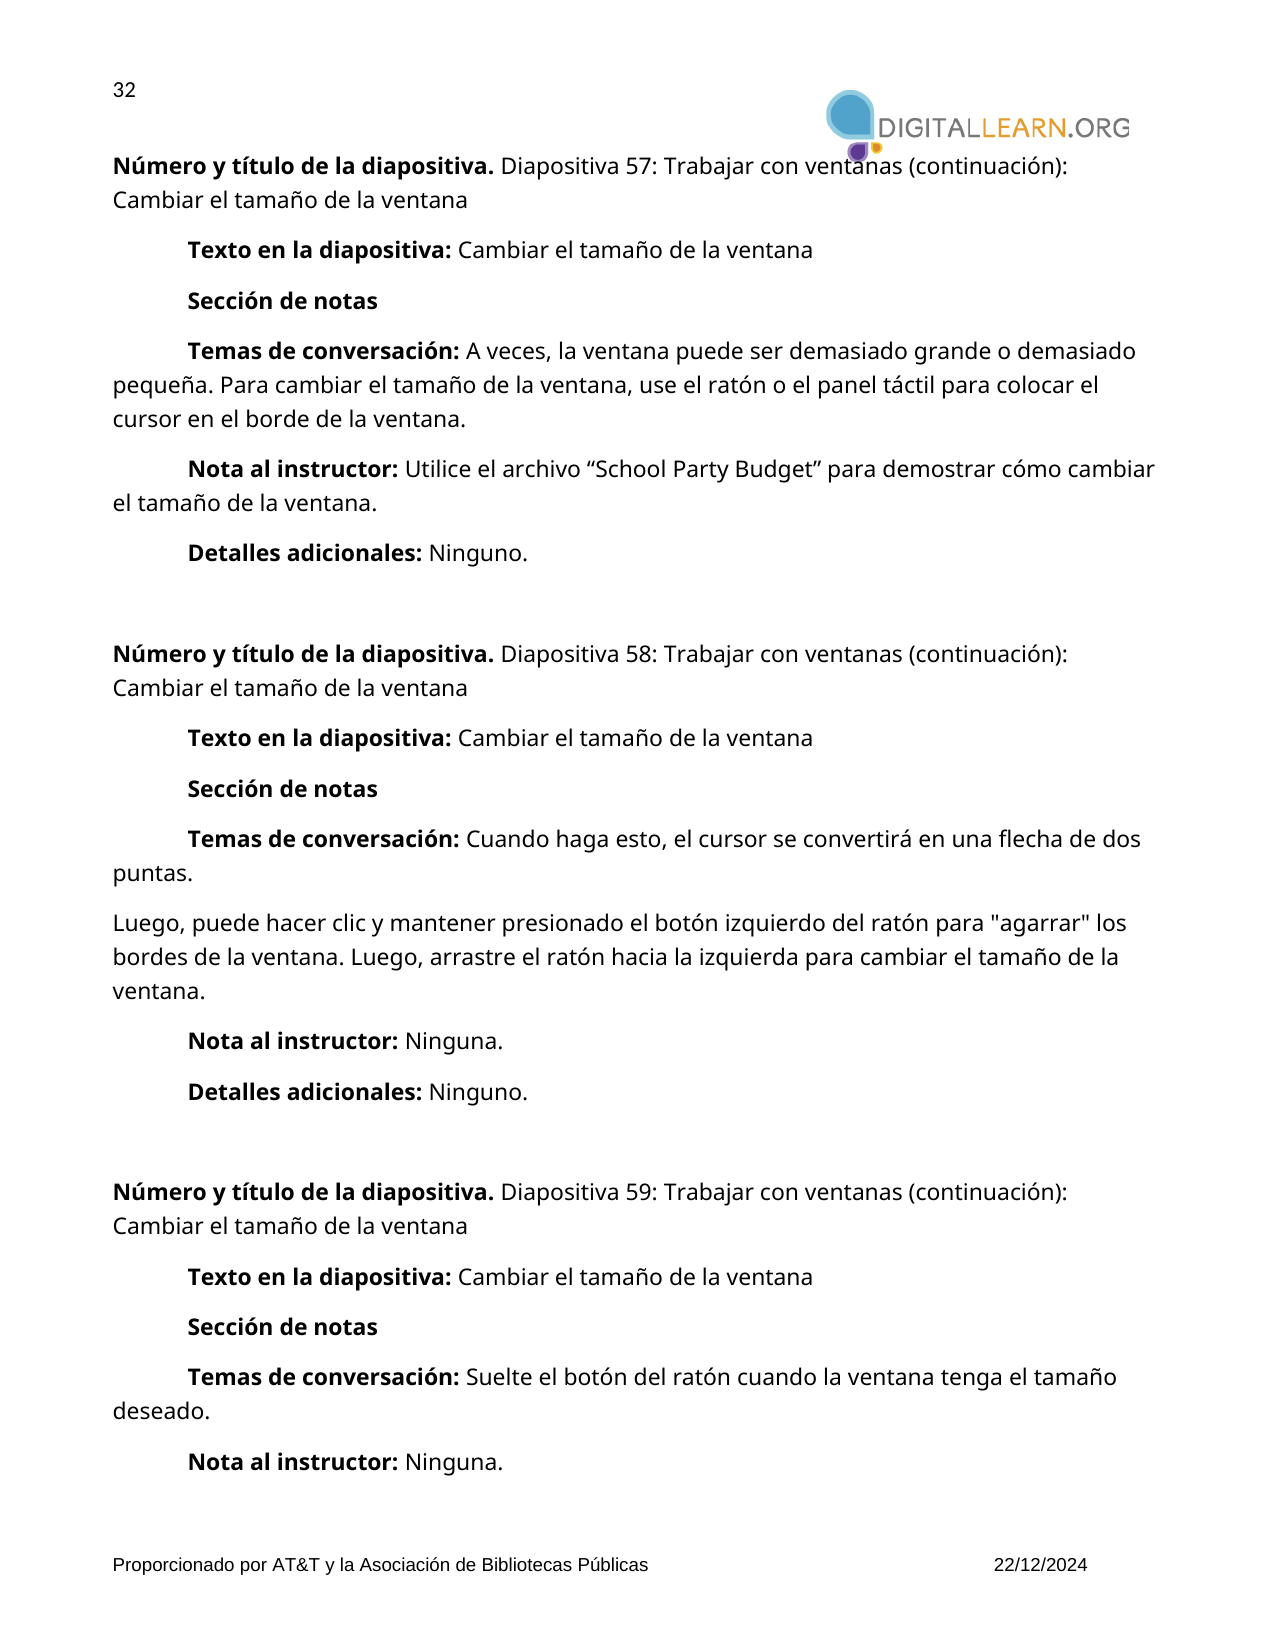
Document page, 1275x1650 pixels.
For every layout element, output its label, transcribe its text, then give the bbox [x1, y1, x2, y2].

text Nota al instructor: Ninguna. [112, 1025, 1162, 1056]
picture [826, 90, 1129, 150]
text Texto en la diapositiva: Cambiar el tamaño de la ventana [112, 722, 1162, 753]
text Detalles adicionales: Ninguno. [187, 537, 1162, 568]
text Detalles adicionales: Ninguno. [112, 1075, 1162, 1107]
text Número y título de la diapositiva. Diapositiva 57: Trabajar con ventanas (continuación): Cambiar el tamaño de la ventana [112, 150, 1162, 215]
text Temas de conversación: A veces, la ventana puede ser demasiado grande o demasiado pequeña. Para cambiar el tamaño de la ventana, use el ratón o el panel táctil para colocar el cursor en el borde de la ventana. [112, 335, 1162, 434]
text Texto en la diapositiva: Cambiar el tamaño de la ventana [187, 234, 1162, 265]
text Temas de conversación: Suelte el botón del ratón cuando la ventana tenga el tamaño deseado. [112, 1361, 1162, 1426]
text Número y título de la diapositiva. Diapositiva 59: Trabajar con ventanas (continuación): Cambiar el tamaño de la ventana [112, 1176, 1162, 1241]
text Sección de notas [112, 772, 1162, 804]
text Número y título de la diapositiva. Diapositiva 58: Trabajar con ventanas (continuación): Cambiar el tamaño de la ventana [112, 638, 1162, 703]
text Nota al instructor: Utilice el archivo “School Party Budget” para demostrar cómo cambiar el tamaño de la ventana. [112, 453, 1162, 518]
text Nota al instructor: Ninguna. [112, 1445, 1162, 1477]
text Luego, puede hacer clic y mantener presionado el botón izquierdo del ratón para "agarrar" los bordes de la ventana. Luego, arrastre el ratón hacia la izquierda para cambiar el tamaño de la ventana. [112, 907, 1162, 1006]
text Temas de conversación: Cuando haga esto, el cursor se convertirá en una flecha de dos puntas. [112, 823, 1162, 888]
text Sección de notas [112, 284, 1162, 316]
text Texto en la diapositiva: Cambiar el tamaño de la ventana [112, 1260, 1162, 1292]
text Sección de notas [112, 1311, 1162, 1342]
